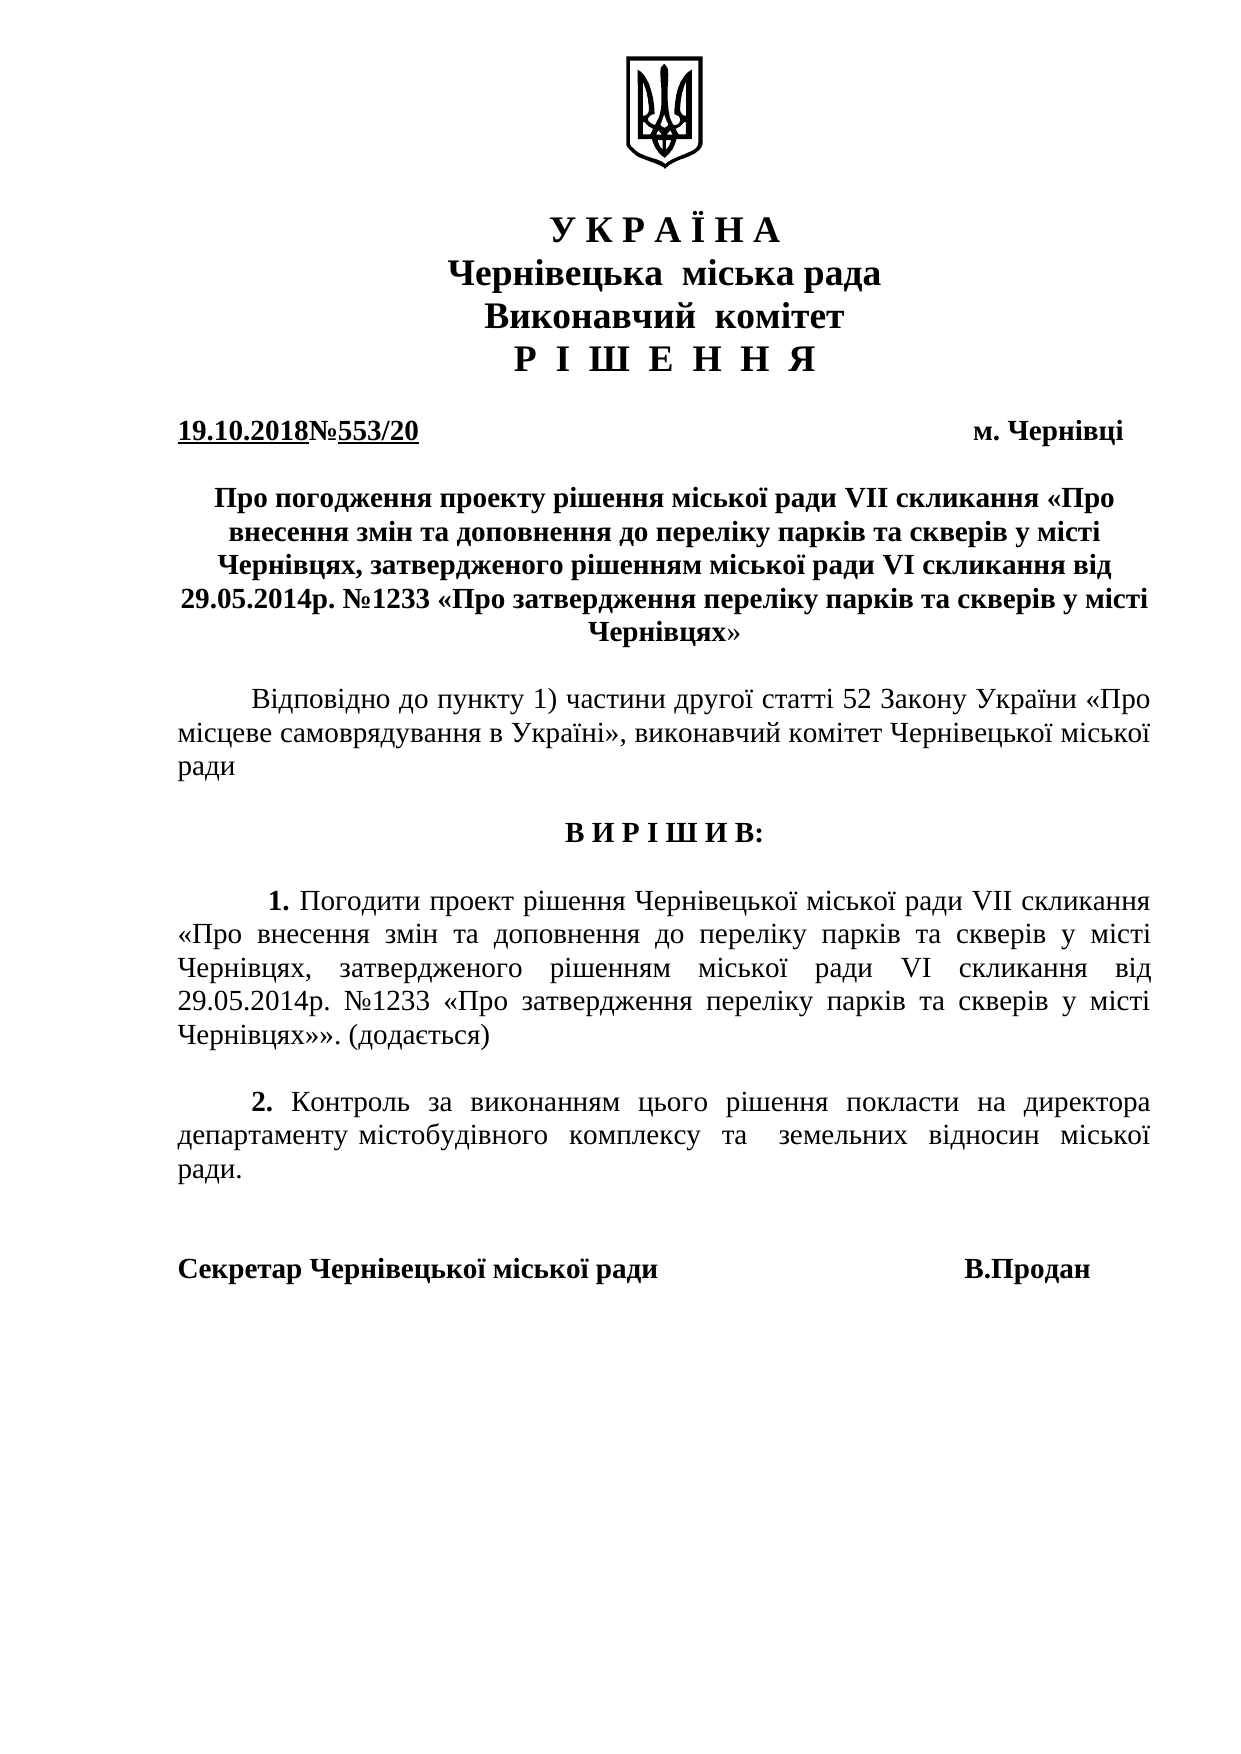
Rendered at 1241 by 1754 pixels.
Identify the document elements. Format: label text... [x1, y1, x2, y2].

text Секретар Чернівецької міської ради В.Продан [177, 1252, 1152, 1285]
text Відповідно до пункту 1) частини другої статті 52 Закону України «Про місцеве самоврядування в Україні», виконавчий комітет Чернівецької міської ради [177, 681, 1152, 782]
table_header Про погодження проекту рішення міської ради VІІ скликання «Про внесення змін та доповнення до переліку парків та скверів у місті Чернівцях, затвердженого рішенням міської ради VI скликання від 29.05.2014р. №1233 «Про затвердження переліку парків та скверів у місті Чернівцях» [163, 480, 1166, 681]
text Чернівецька міська рада [177, 250, 1152, 293]
text Р І Ш Е Н Н Я [177, 336, 1152, 379]
text В И Р І Ш И В: [177, 816, 1152, 849]
text У К Р А Ї Н А [177, 207, 1152, 250]
text 1. Погодити проект рішення Чернівецької міської ради VІІ скликання «Про внесення змін та доповнення до переліку парків та скверів у місті Чернівцях, затвердженого рішенням міської ради VI скликання від 29.05.2014р. №1233 «Про затвердження переліку парків та скверів у місті Чернівцях»». (додається) [177, 883, 1152, 1050]
text 19.10.2018№553/20 м. Чернівці [177, 413, 1152, 447]
text 2. Контроль за виконанням цього рішення покласти на директора департаменту містобудівного комплексу та земельних відносин міської ради. [177, 1084, 1152, 1184]
text Виконавчий комітет [177, 293, 1152, 336]
